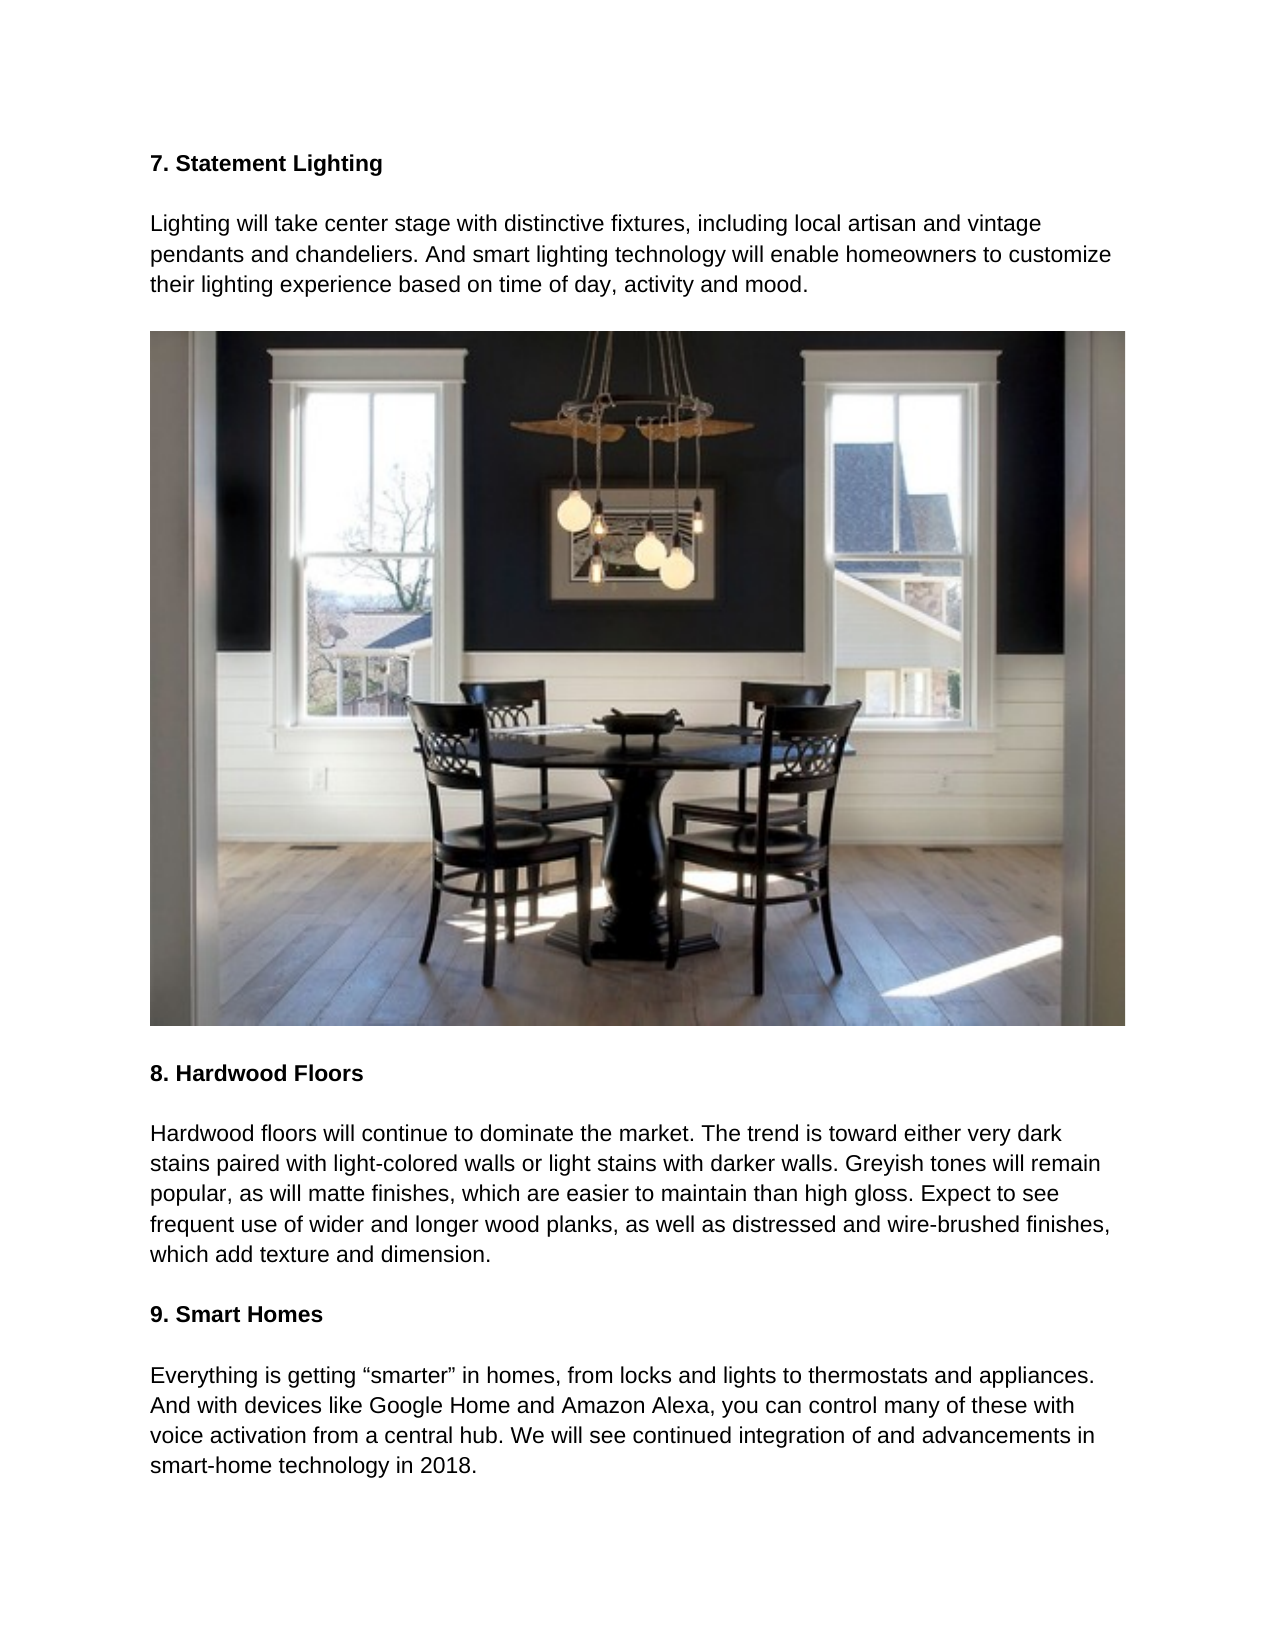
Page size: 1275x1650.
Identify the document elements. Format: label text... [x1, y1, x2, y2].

text 8. Hardwood Floors [150, 1059, 1125, 1086]
text 9. Smart Homes [150, 1301, 1125, 1327]
text Everything is getting “smarter” in homes, from locks and lights to thermostats and appliances. And with devices like Google Home and Amazon Alexa, you can control many of these with voice activation from a central hub. We will see continued integration of and advancements in smart-home technology in 2018. [150, 1362, 1125, 1478]
text Hardwood floors will continue to dominate the market. The trend is toward either very dark stains paired with light-colored walls or light stains with darker walls. Greyish tones will remain popular, as will matte finishes, which are easier to maintain than high gloss. Expect to see frequent use of wider and longer wood planks, as well as distressed and wire-brushed finishes, which add texture and dimension. [150, 1120, 1125, 1267]
text 7. Statement Lighting [150, 150, 1125, 176]
picture [150, 331, 1125, 1026]
text Lighting will take center stage with distinctive fixtures, including local artisan and vintage pendants and chandeliers. And smart lighting technology will enable homeowners to customize their lighting experience based on time of day, activity and mood. [150, 210, 1125, 297]
